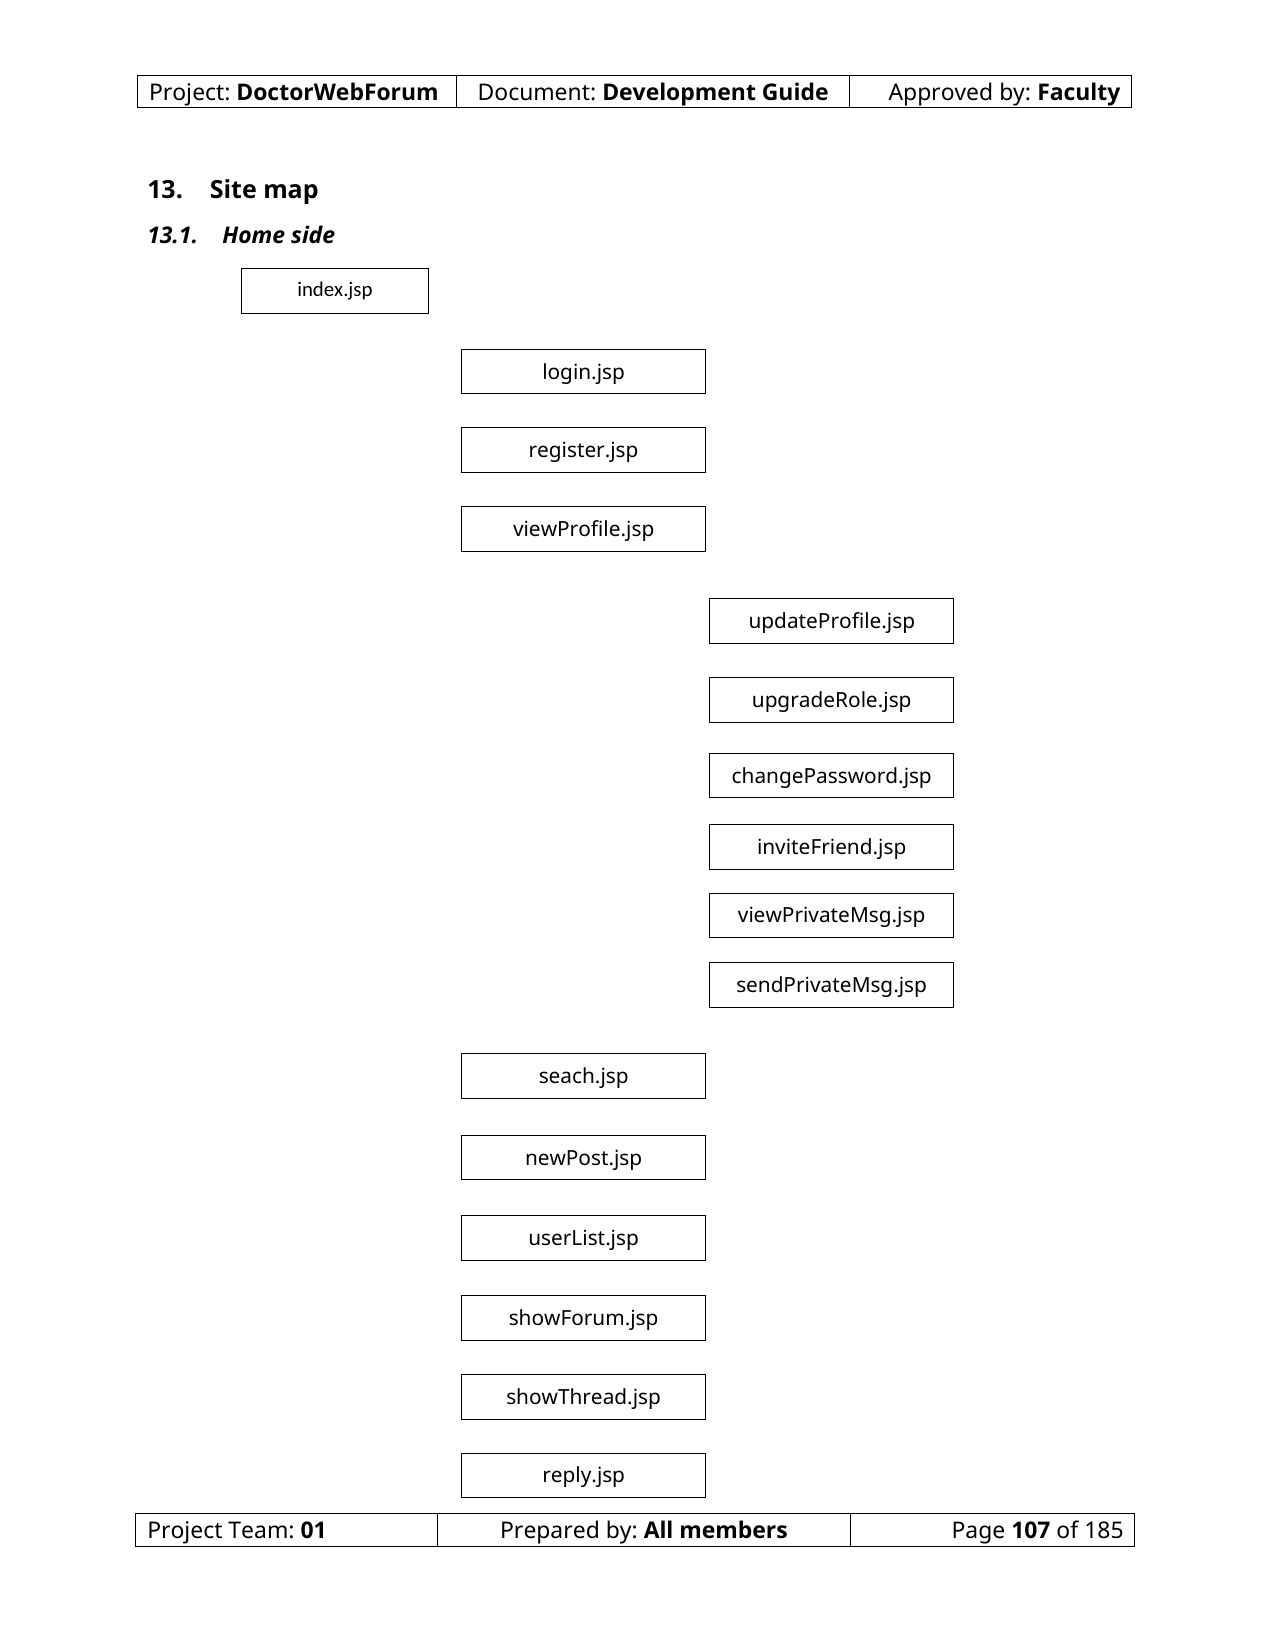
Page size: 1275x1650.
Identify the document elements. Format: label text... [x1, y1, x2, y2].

subtitle Site map [147, 172, 1128, 206]
subtitle Home side [147, 218, 1128, 250]
